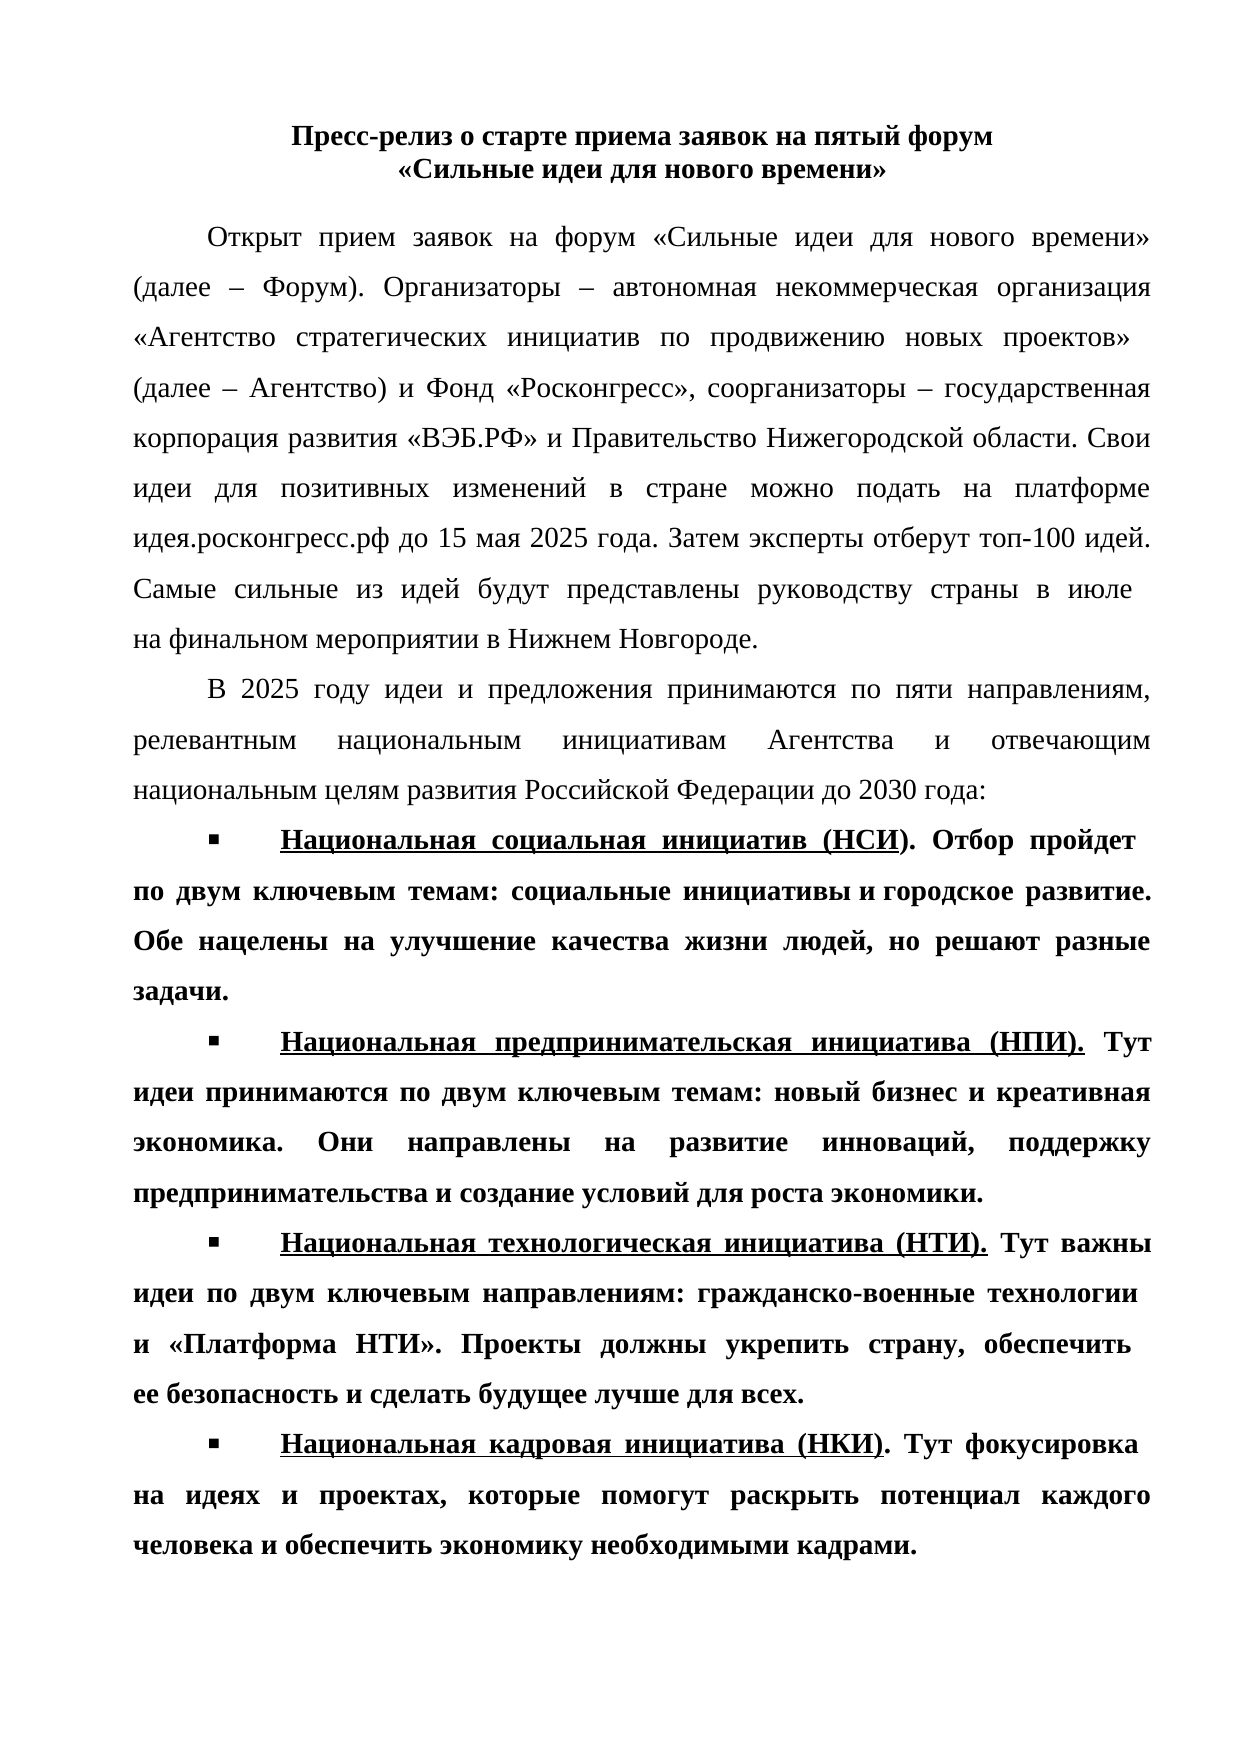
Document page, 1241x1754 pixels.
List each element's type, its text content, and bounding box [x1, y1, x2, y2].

list Национальная социальная инициатив (НСИ). Отбор пройдет по двум ключевым темам: социальные инициативы и городское развитие. Обе нацелены на улучшение качества жизни людей, но решают разные задачи. [133, 822, 1152, 1007]
text Пресс-релиз о старте приема заявок на пятый форум «Сильные идеи для нового времени» [133, 118, 398, 185]
list Национальная технологическая инициатива (НТИ). Тут важны идеи по двум ключевым направлениям: гражданско-военные технологии и «Платформа НТИ». Проекты должны укрепить страну, обеспечить ее безопасность и сделать будущее лучше для всех. [133, 1225, 1152, 1410]
list Национальная кадровая инициатива (НКИ). Тут фокусировка на идеях и проектах, которые помогут раскрыть потенциал каждого человека и обеспечить экономику необходимыми кадрами. [133, 1427, 1152, 1561]
text Пресс-релиз о старте приема заявок на пятый форум «Сильные идеи для нового времени» [887, 118, 1152, 185]
text Открыт прием заявок на форум «Сильные идеи для нового времени» (далее – Форум). Организаторы – автономная некоммерческая организация «Агентство стратегических инициатив по продвижению новых проектов» (далее – Агентство) и Фонд «Росконгресс», соорганизаторы – государственная корпорация развития «ВЭБ.РФ» и Правительство Нижегородской области. Свои идеи для позитивных изменений в стране можно подать на платформе идея.росконгресс.рф до 15 мая 2025 года. Затем эксперты отберут топ-100 идей. Самые сильные из идей будут представлены руководству страны в июле на финальном мероприятии в Нижнем Новгороде. [133, 219, 1152, 655]
list Национальная предпринимательская инициатива (НПИ). Тут идеи принимаются по двум ключевым темам: новый бизнес и креативная экономика. Они направлены на развитие инноваций, поддержку предпринимательства и создание условий для роста экономики. [133, 1024, 1152, 1208]
text В 2025 году идеи и предложения принимаются по пяти направлениям, релевантным национальным инициативам Агентства и отвечающим национальным целям развития Российской Федерации до 2030 года: [133, 672, 1152, 806]
